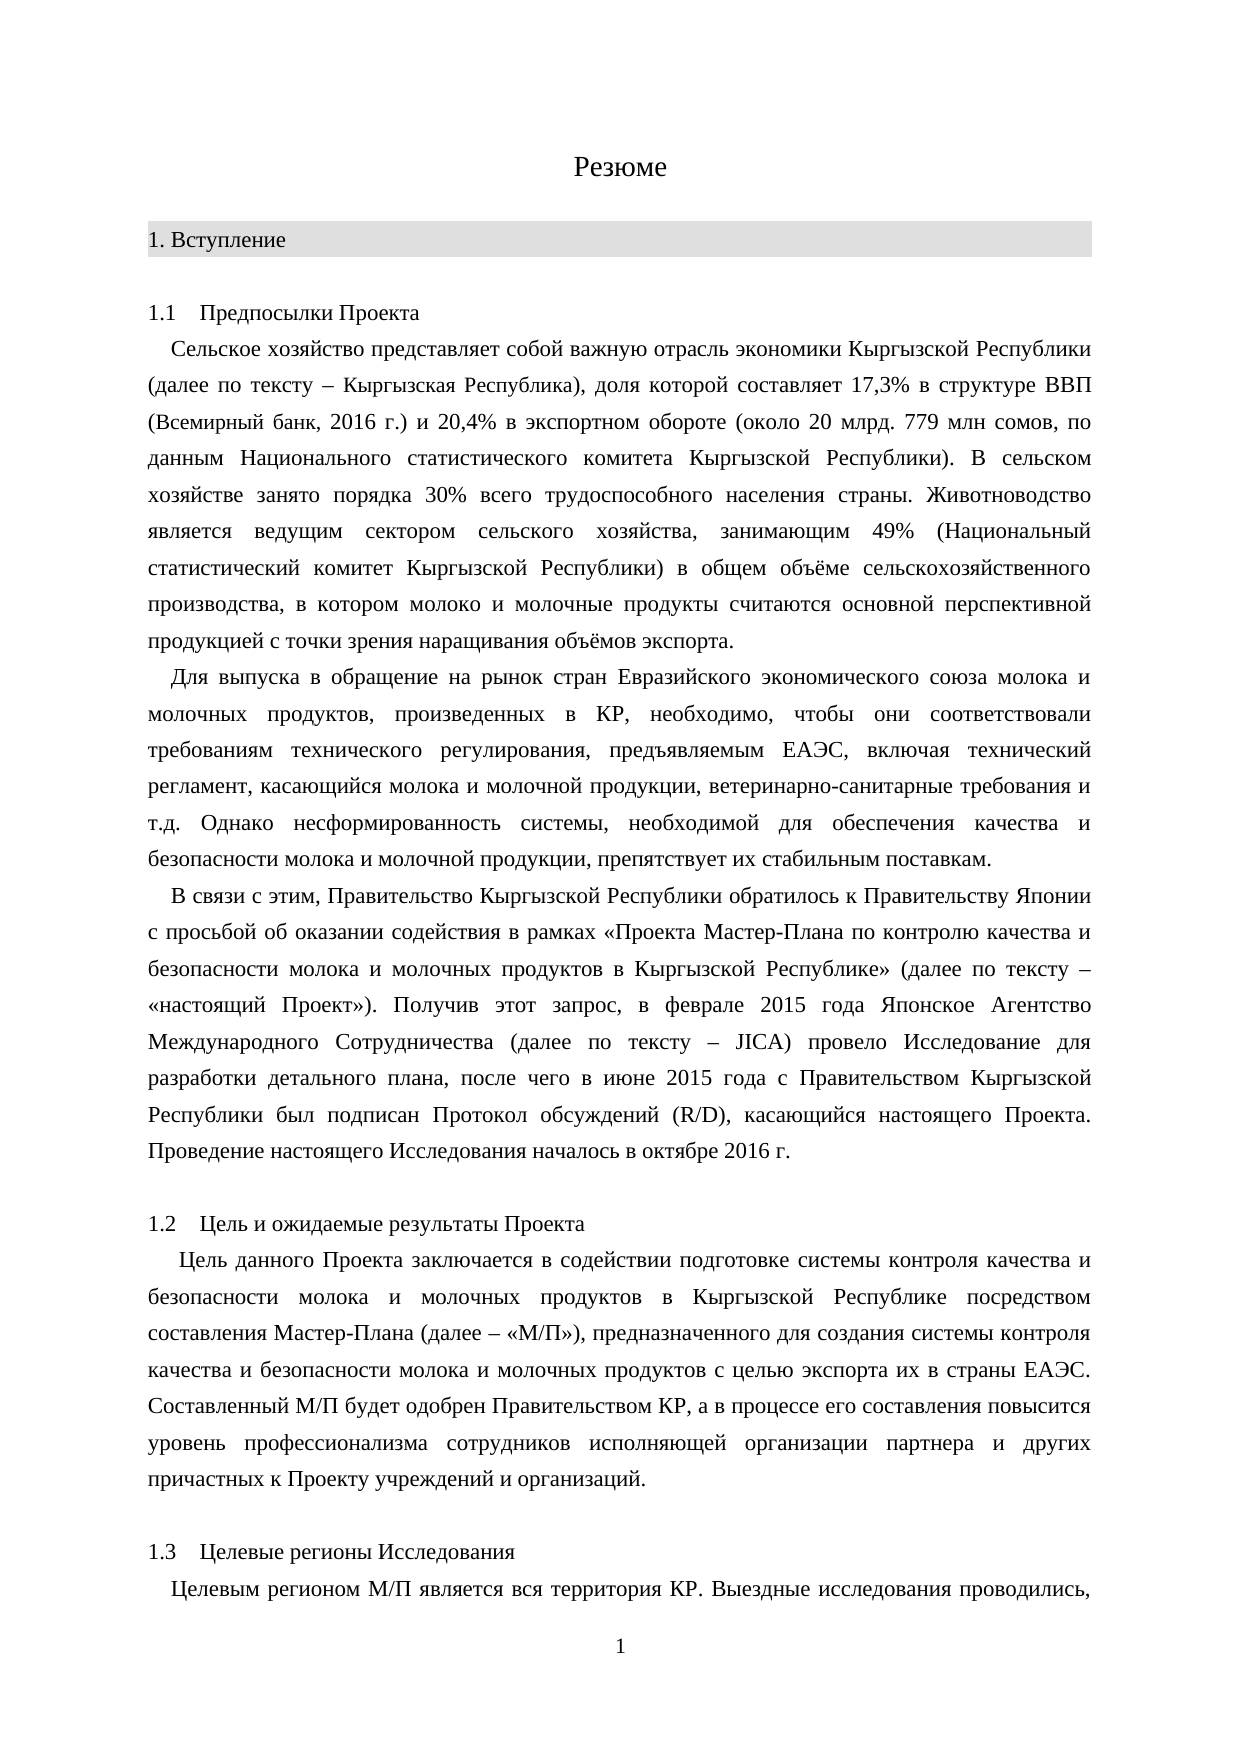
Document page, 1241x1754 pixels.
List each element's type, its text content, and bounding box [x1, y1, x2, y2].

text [148, 1569, 1092, 1606]
text 1. Вступление [148, 221, 1092, 257]
text 1.3 Целевые регионы Исследования [148, 1533, 1092, 1569]
text 1.1 Предпосылки Проекта [148, 293, 1092, 330]
list Резюме [148, 148, 1092, 184]
text Для выпуска в обращение на рынок стран Евразийского экономического союза молока и молочных продуктов, произведенных в КР, необходимо, чтобы они соответствовали требованиям технического регулирования, предъявляемым ЕАЭС, включая технический регламент, касающийся молока и молочной продукции, ветеринарно-санитарные требования и т.д. Однако несформированность системы, необходимой для обеспечения качества и безопасности молока и молочной продукции, препятствует их стабильным поставкам. [148, 658, 1092, 877]
text Цель данного Проекта заключается в содействии подготовке системы контроля качества и безопасности молока и молочных продуктов в Кыргызской Республике посредством составления Мастер-Плана (далее – «М/П»), предназначенного для создания системы контроля качества и безопасности молока и молочных продуктов с целью экспорта их в страны ЕАЭС. Составленный М/П будет одобрен Правительством КР, а в процессе его составления повысится уровень профессионализма сотрудников исполняющей организации партнера и других причастных к Проекту учреждений и организаций. [148, 1241, 1092, 1497]
text Сельское хозяйство представляет собой важную отрасль экономики Кыргызской Республики (далее по тексту – Кыргызская Республика), доля которой составляет 17,3% в структуре ВВП (Всемирный банк, 2016 г.) и 20,4% в экспортном обороте (около 20 млрд. 779 млн сомов, по данным Национального статистического комитета Кыргызской Республики). В сельском хозяйстве занято порядка 30% всего трудоспособного населения страны. Животноводство является ведущим сектором сельского хозяйства, занимающим 49% (Национальный статистический комитет Кыргызской Республики) в общем объёме сельскохозяйственного производства, в котором молоко и молочные продукты считаются основной перспективной продукцией с точки зрения наращивания объёмов экспорта. [148, 330, 1092, 658]
text В связи с этим, Правительство Кыргызской Республики обратилось к Правительству Японии с просьбой об оказании содействия в рамках «Проекта Мастер-Плана по контролю качества и безопасности молока и молочных продуктов в Кыргызской Республике» (далее по тексту – «настоящий Проект»). Получив этот запрос, в феврале 2015 года Японское Агентство Международного Сотрудничества (далее по тексту – JICA) провело Исследование для разработки детального плана, после чего в июне 2015 года с Правительством Кыргызской Республики был подписан Протокол обсуждений (R/D), касающийся настоящего Проекта. Проведение настоящего Исследования началось в октябре 2016 г. [148, 877, 1092, 1168]
text 1.2 Цель и ожидаемые результаты Проекта [148, 1205, 1092, 1241]
